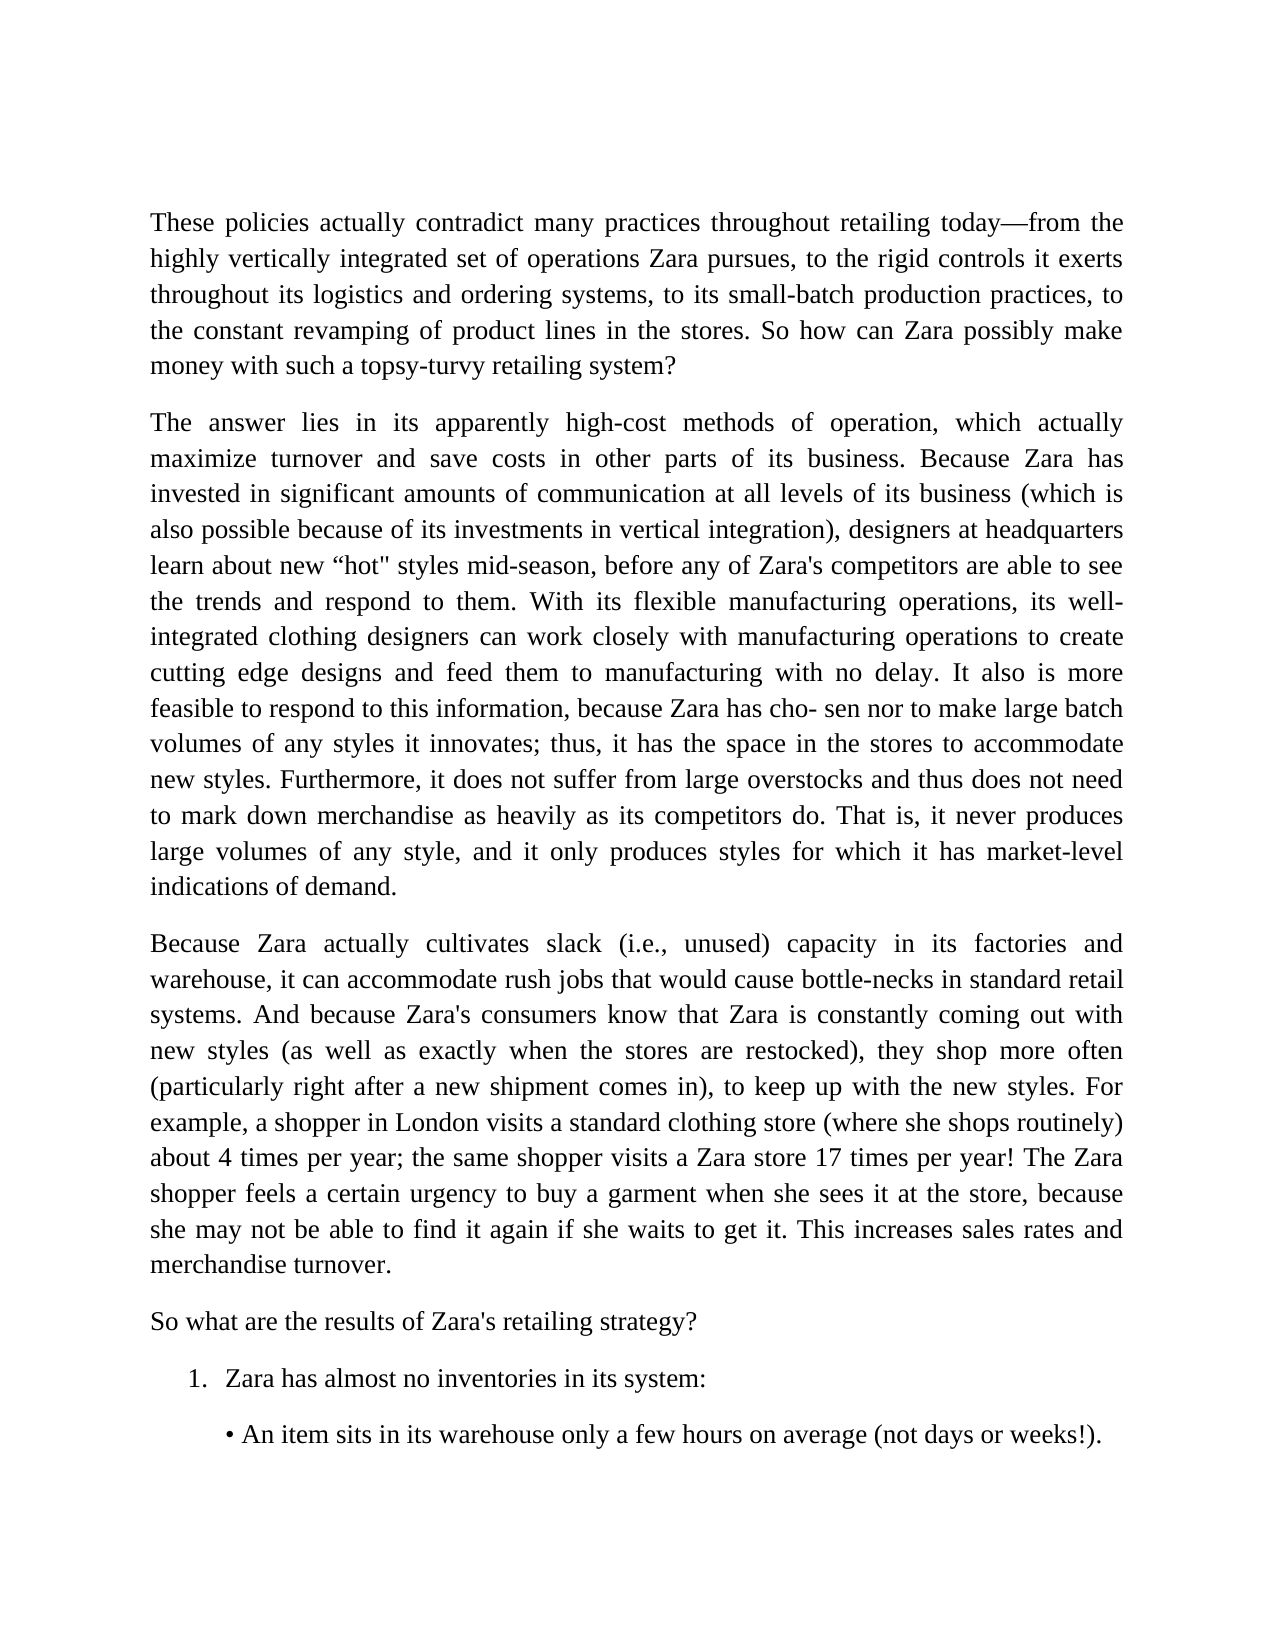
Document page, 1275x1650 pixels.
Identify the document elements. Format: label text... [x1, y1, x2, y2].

text Because Zara actually cultivates slack (i.e., unused) capacity in its factories and warehouse, it can accommodate rush jobs that would cause bottle-necks in standard retail systems. And because Zara's consumers know that Zara is constantly coming out with new styles (as well as exactly when the stores are restocked), they shop more often (particularly right after a new shipment comes in), to keep up with the new styles. For example, a shopper in London visits a standard clothing store (where she shops routinely) about 4 times per year; the same shopper visits a Zara store 17 times per year! The Zara shopper feels a certain urgency to buy a garment when she sees it at the store, because she may not be able to find it again if she waits to get it. This increases sales rates and merchandise turnover. [150, 927, 1125, 1280]
text • An item sits in its warehouse only a few hours on average (not days or weeks!). [225, 1418, 1125, 1449]
text These policies actually contradict many practices throughout retailing today—from the highly vertically integrated set of operations Zara pursues, to the rigid controls it exerts throughout its logistics and ordering systems, to its small-batch production practices, to the constant revamping of product lines in the stores. So how can Zara possibly make money with such a topsy-turvy retailing system? [150, 207, 1125, 381]
text The answer lies in its apparently high-cost methods of operation, which actually maximize turnover and save costs in other parts of its business. Because Zara has invested in significant amounts of communication at all levels of its business (which is also possible because of its investments in vertical integration), designers at headquarters learn about new “hot" styles mid-season, before any of Zara's competitors are able to see the trends and respond to them. With its flexible manufacturing operations, its well-integrated clothing designers can work closely with manufacturing operations to create cutting edge designs and feed them to manufacturing with no delay. It also is more feasible to respond to this information, because Zara has cho- sen nor to make large batch volumes of any styles it innovates; thus, it has the space in the stores to accommodate new styles. Furthermore, it does not suffer from large overstocks and thus does not need to mark down merchandise as heavily as its competitors do. That is, it never produces large volumes of any style, and it only produces styles for which it has market-level indications of demand. [150, 406, 1125, 902]
list Zara has almost no inventories in its system: [187, 1362, 1125, 1393]
text So what are the results of Zara's retailing strategy? [150, 1305, 1125, 1336]
